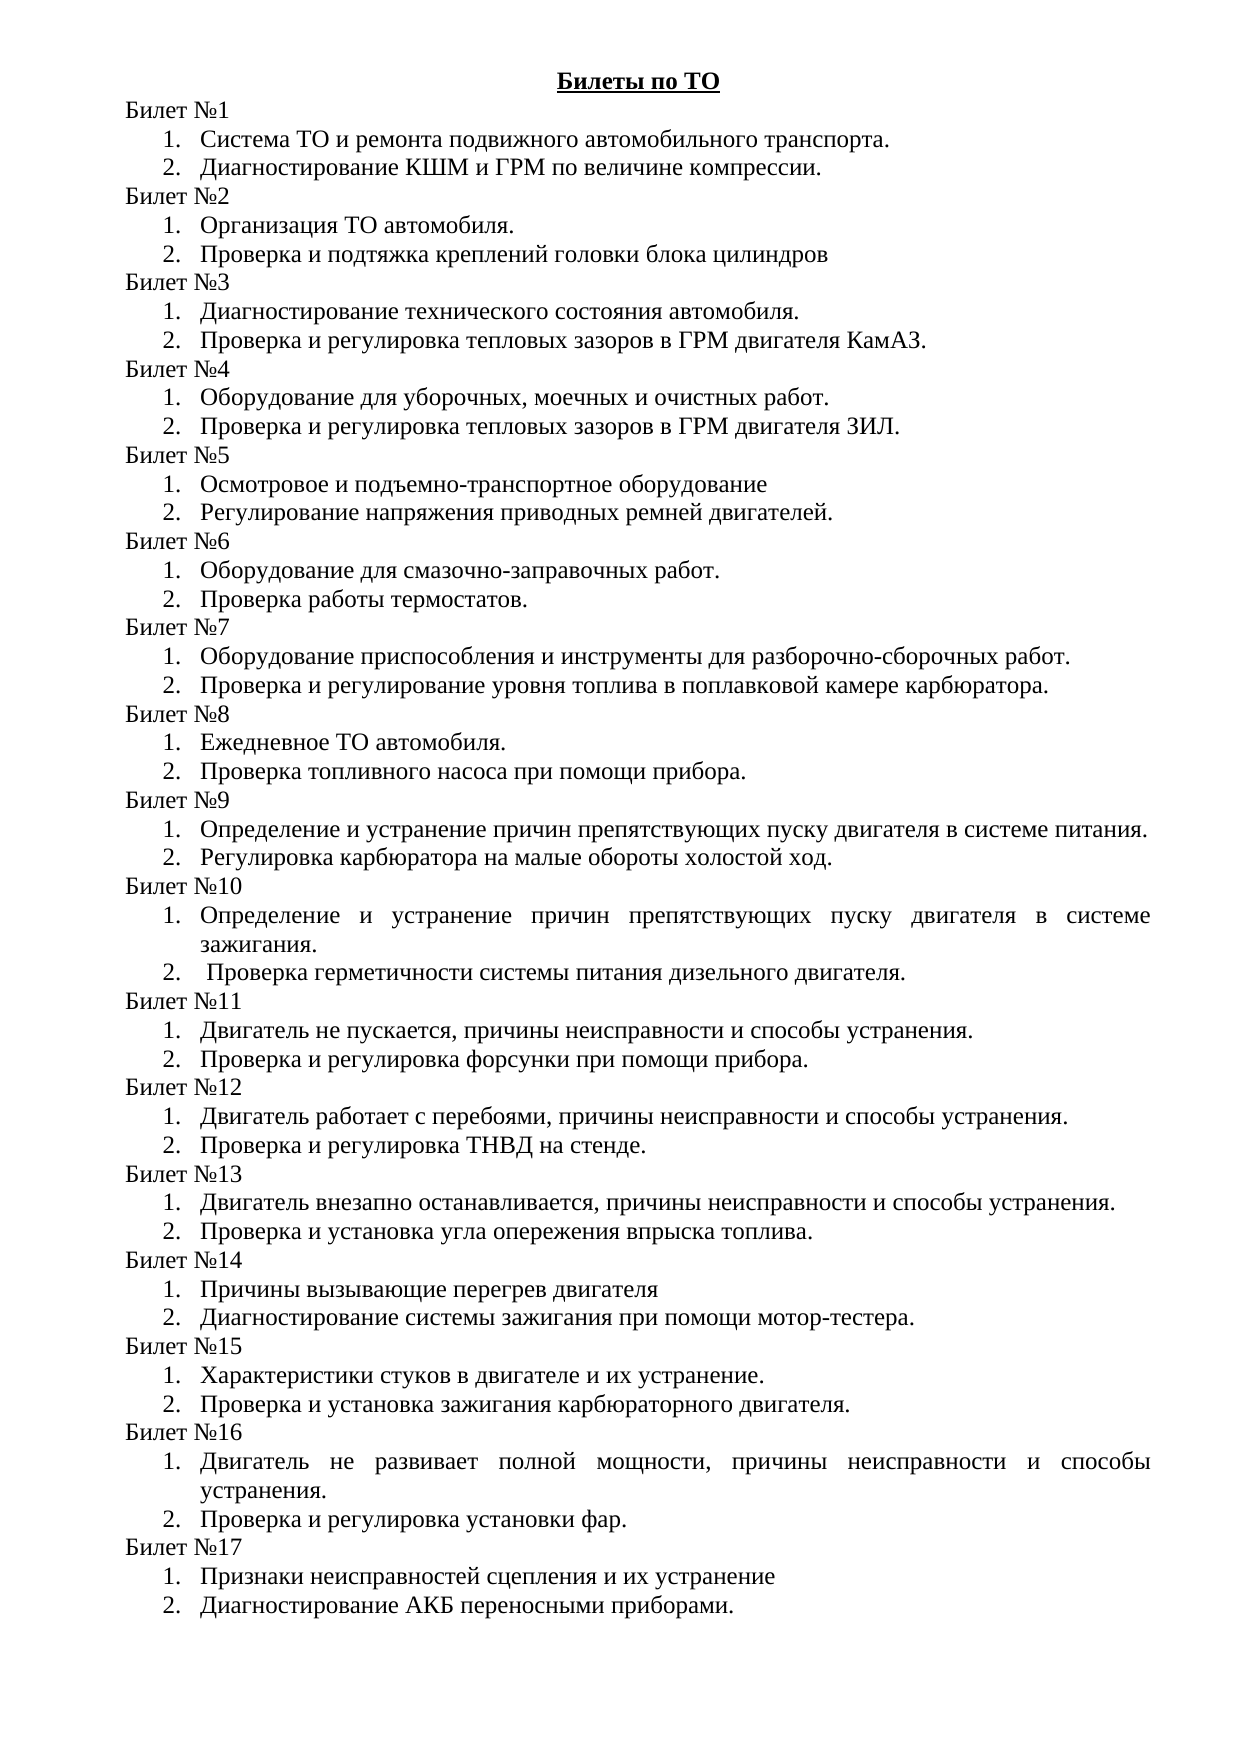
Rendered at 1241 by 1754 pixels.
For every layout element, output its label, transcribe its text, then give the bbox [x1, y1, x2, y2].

list Определение и устранение причин препятствующих пуску двигателя в системе питания. [162, 814, 1152, 842]
title Билеты по ТО [125, 66, 1152, 95]
list Оборудование приспособления и инструменты для разборочно-сборочных работ. [162, 641, 1152, 670]
list Проверка и регулировка ТНВД на стенде. [162, 1130, 1152, 1159]
list Двигатель не пускается, причины неисправности и способы устранения. [162, 1015, 1152, 1044]
text Билет №11 [125, 986, 1152, 1015]
list Причины вызывающие перегрев двигателя [162, 1274, 1152, 1302]
text Билет №4 [125, 354, 1152, 382]
text Билет №6 [125, 526, 1152, 555]
list Проверка герметичности системы питания дизельного двигателя. [162, 957, 1152, 986]
list Определение и устранение причин препятствующих пуску двигателя в системе зажигания. [162, 900, 1152, 957]
text Билет №9 [125, 785, 1152, 814]
text Билет №7 [125, 612, 1152, 641]
list Диагностирование технического состояния автомобиля. [162, 296, 1152, 325]
list Оборудование для смазочно-заправочных работ. [162, 555, 1152, 584]
text Билет №1 [125, 95, 1152, 124]
list Проверка и подтяжка креплений головки блока цилиндров [162, 239, 1152, 267]
list Диагностирование АКБ переносными приборами. [162, 1590, 1152, 1619]
text Билет №8 [125, 699, 1152, 727]
list Признаки неисправностей сцепления и их устранение [162, 1561, 1152, 1590]
list Проверка и регулировка тепловых зазоров в ГРМ двигателя КамАЗ. [162, 325, 1152, 354]
list Организация ТО автомобиля. [162, 210, 1152, 239]
text Билет №13 [125, 1159, 1152, 1187]
list Двигатель не развивает полной мощности, причины неисправности и способы устранения. [162, 1446, 1152, 1504]
text Билет №15 [125, 1331, 1152, 1360]
text Билет №3 [125, 267, 1152, 296]
list Система ТО и ремонта подвижного автомобильного транспорта. [162, 124, 1152, 152]
list Проверка и установка угла опережения впрыска топлива. [162, 1216, 1152, 1245]
list Проверка и регулирование уровня топлива в поплавковой камере карбюратора. [162, 670, 1152, 699]
text Билет №14 [125, 1245, 1152, 1274]
list Проверка и регулировка установки фар. [162, 1504, 1152, 1532]
text Билет №5 [125, 440, 1152, 469]
list Осмотровое и подъемно-транспортное оборудование [162, 469, 1152, 497]
text Билет №17 [125, 1532, 1152, 1561]
text Билет №12 [125, 1072, 1152, 1101]
list Регулировка карбюратора на малые обороты холостой ход. [162, 842, 1152, 871]
list Оборудование для уборочных, моечных и очистных работ. [162, 382, 1152, 411]
list Проверка и регулировка форсунки при помощи прибора. [162, 1044, 1152, 1072]
text Билет №10 [125, 871, 1152, 900]
list Проверка и установка зажигания карбюраторного двигателя. [162, 1389, 1152, 1417]
list Проверка топливного насоса при помощи прибора. [162, 756, 1152, 785]
list Двигатель работает с перебоями, причины неисправности и способы устранения. [162, 1101, 1152, 1130]
list Диагностирование КШМ и ГРМ по величине компрессии. [162, 152, 1152, 181]
list Ежедневное ТО автомобиля. [162, 727, 1152, 756]
list Характеристики стуков в двигателе и их устранение. [162, 1360, 1152, 1389]
list Регулирование напряжения приводных ремней двигателей. [162, 497, 1152, 526]
list Проверка работы термостатов. [162, 584, 1152, 612]
text Билет №16 [125, 1417, 1152, 1446]
list Диагностирование системы зажигания при помощи мотор-тестера. [162, 1302, 1152, 1331]
text Билет №2 [125, 181, 1152, 210]
list Двигатель внезапно останавливается, причины неисправности и способы устранения. [162, 1187, 1152, 1216]
list Проверка и регулировка тепловых зазоров в ГРМ двигателя ЗИЛ. [162, 411, 1152, 440]
